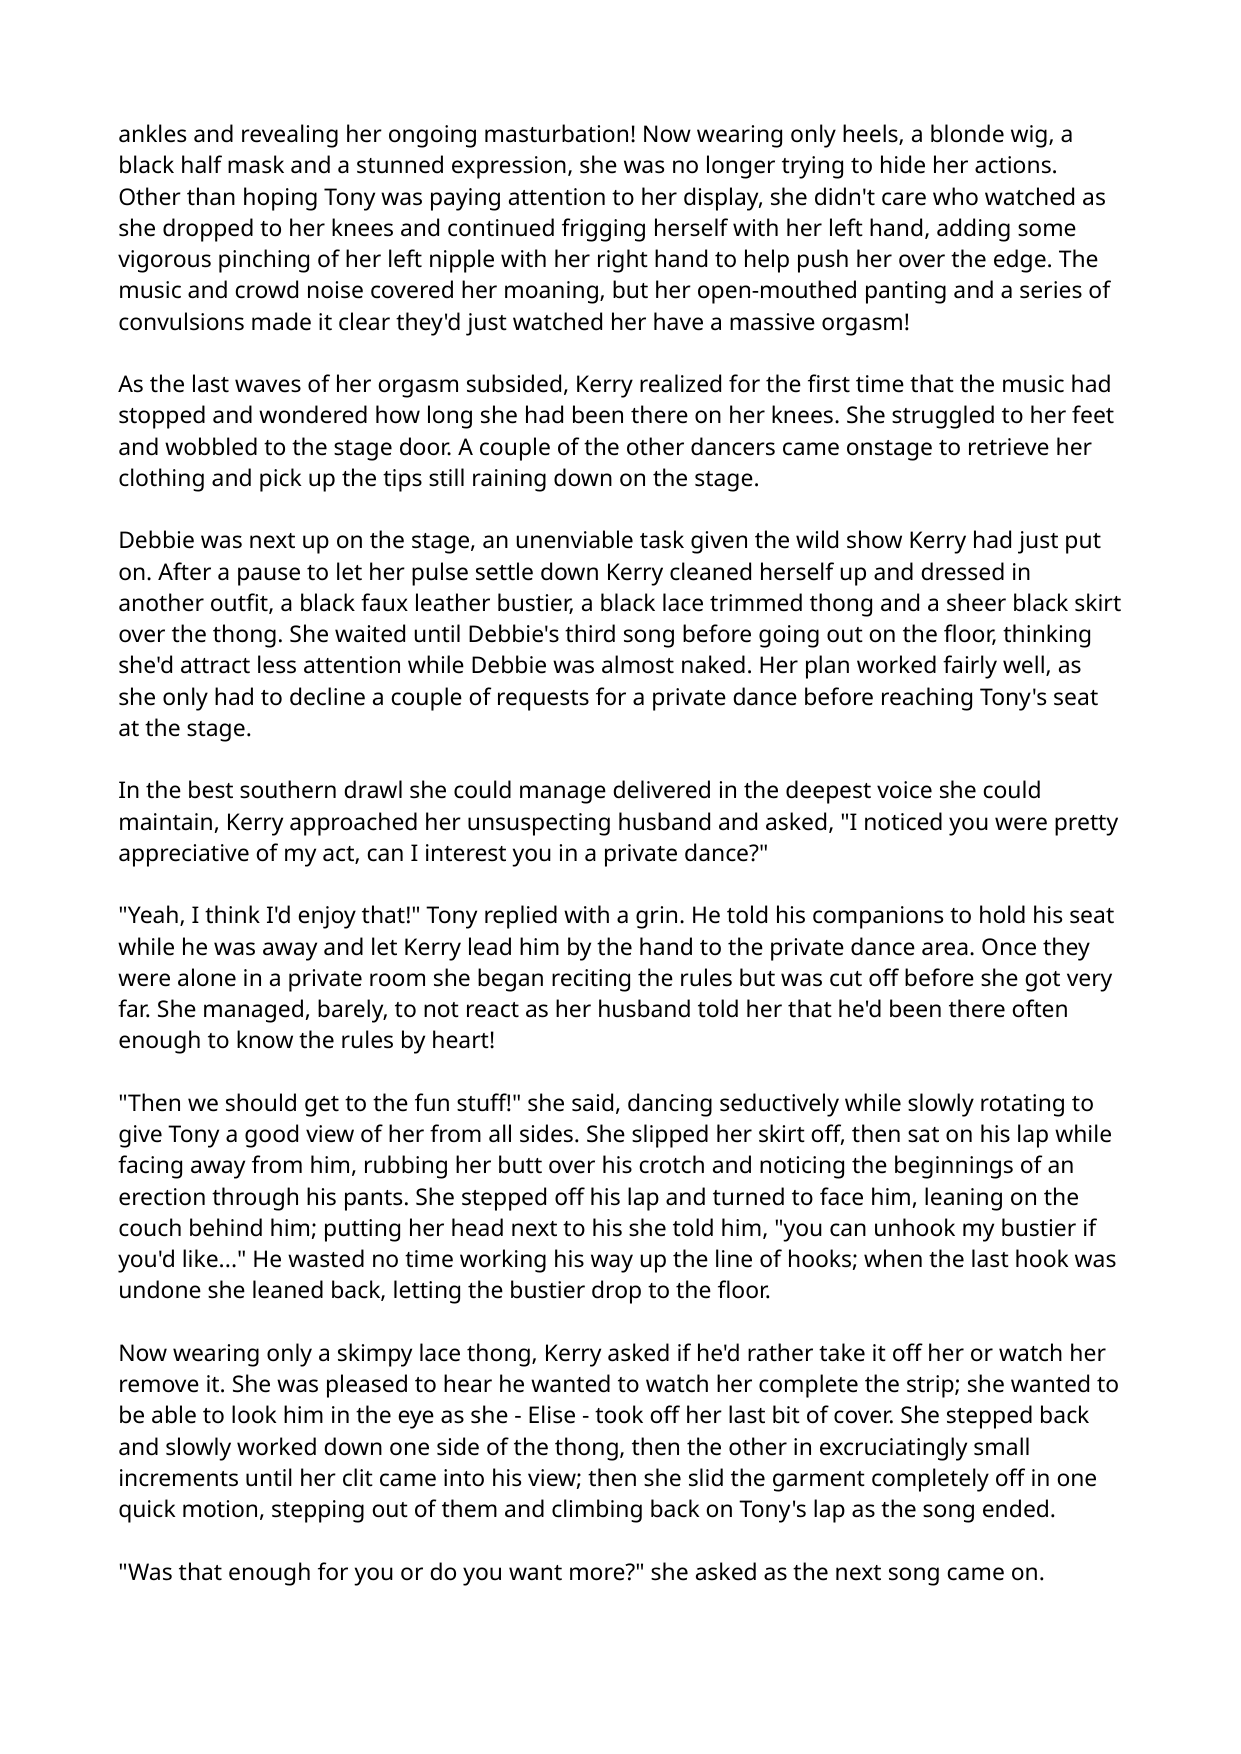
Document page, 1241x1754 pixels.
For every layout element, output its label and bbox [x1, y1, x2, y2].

text [118, 118, 1122, 1618]
